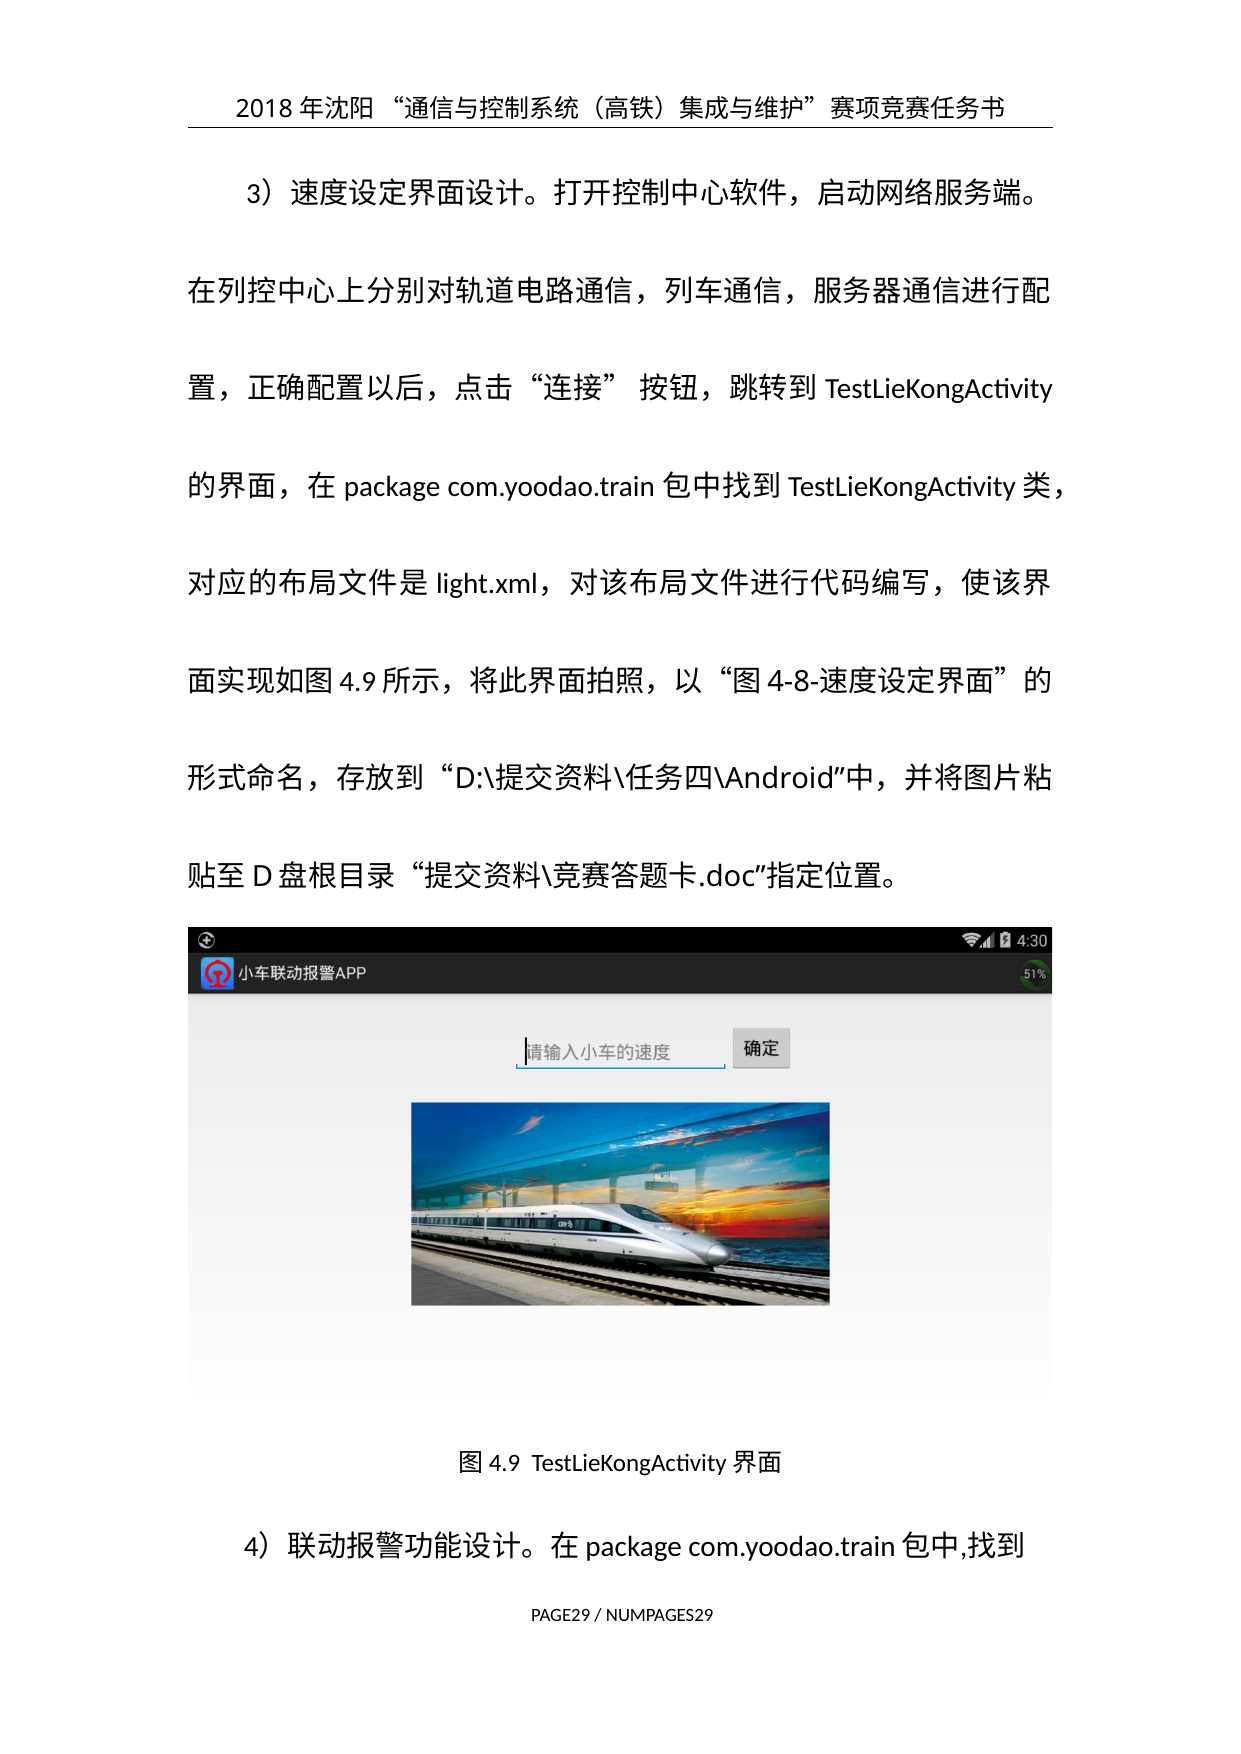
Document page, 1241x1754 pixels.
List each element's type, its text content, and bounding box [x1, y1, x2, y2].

text 图4.9 TestLieKongActivity界面 [187, 1428, 1053, 1493]
picture [188, 927, 1053, 1414]
text 3）速度设定界面设计。打开控制中心软件，启动网络服务端。在列控中心上分别对轨道电路通信，列车通信，服务器通信进行配置，正确配置以后，点击“连接” 按钮，跳转到TestLieKongActivity的界面，在package com.yoodao.train包中找到TestLieKongActivity类，对应的布局文件是light.xml，对该布局文件进行代码编写，使该界面实现如图4.9所示，将此界面拍照，以“图4-8-速度设定界面”的形式命名，存放到“D:\提交资料\任务四\Android”中，并将图片粘贴至D盘根目录“提交资料\竞赛答题卡.doc”指定位置。 [187, 158, 1053, 906]
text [187, 1511, 1053, 1576]
